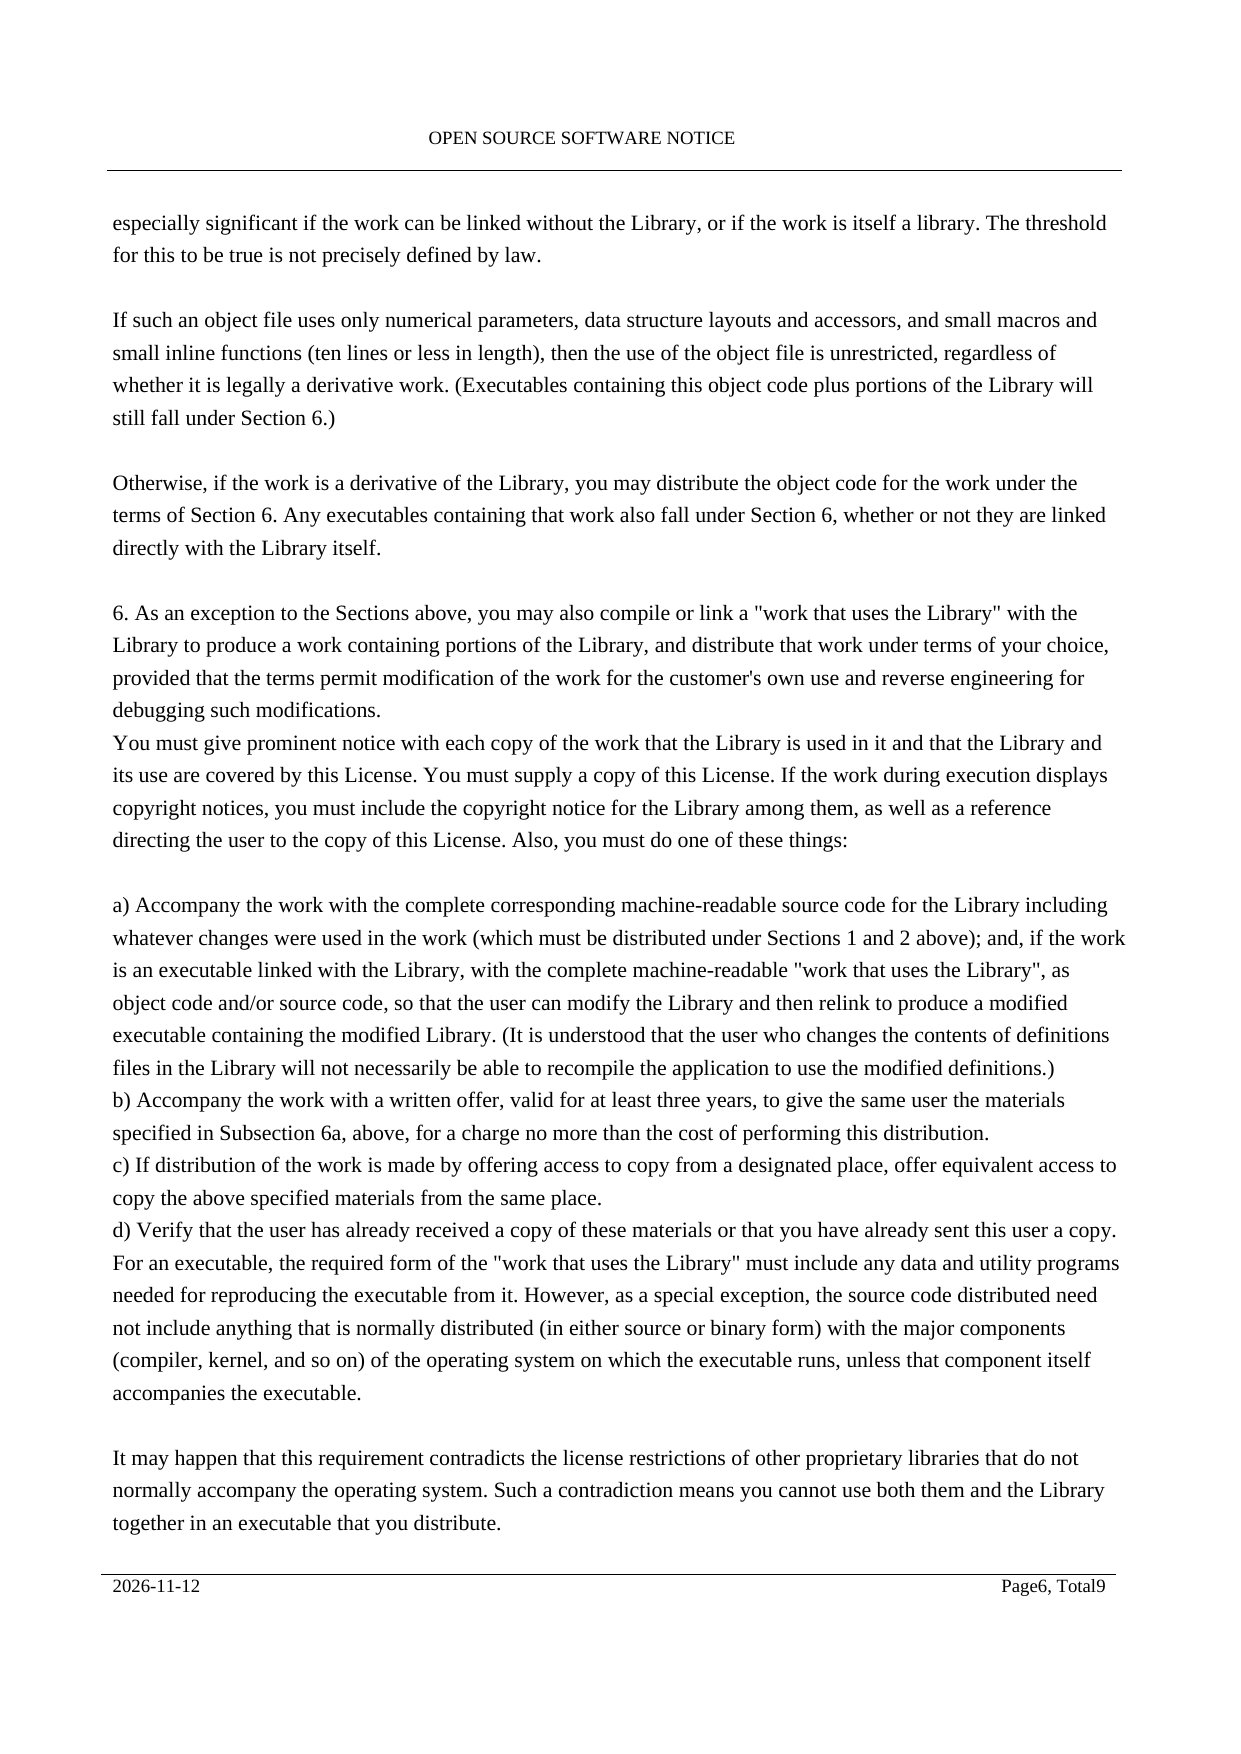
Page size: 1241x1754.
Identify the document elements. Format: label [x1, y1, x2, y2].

text [112, 206, 1128, 1539]
